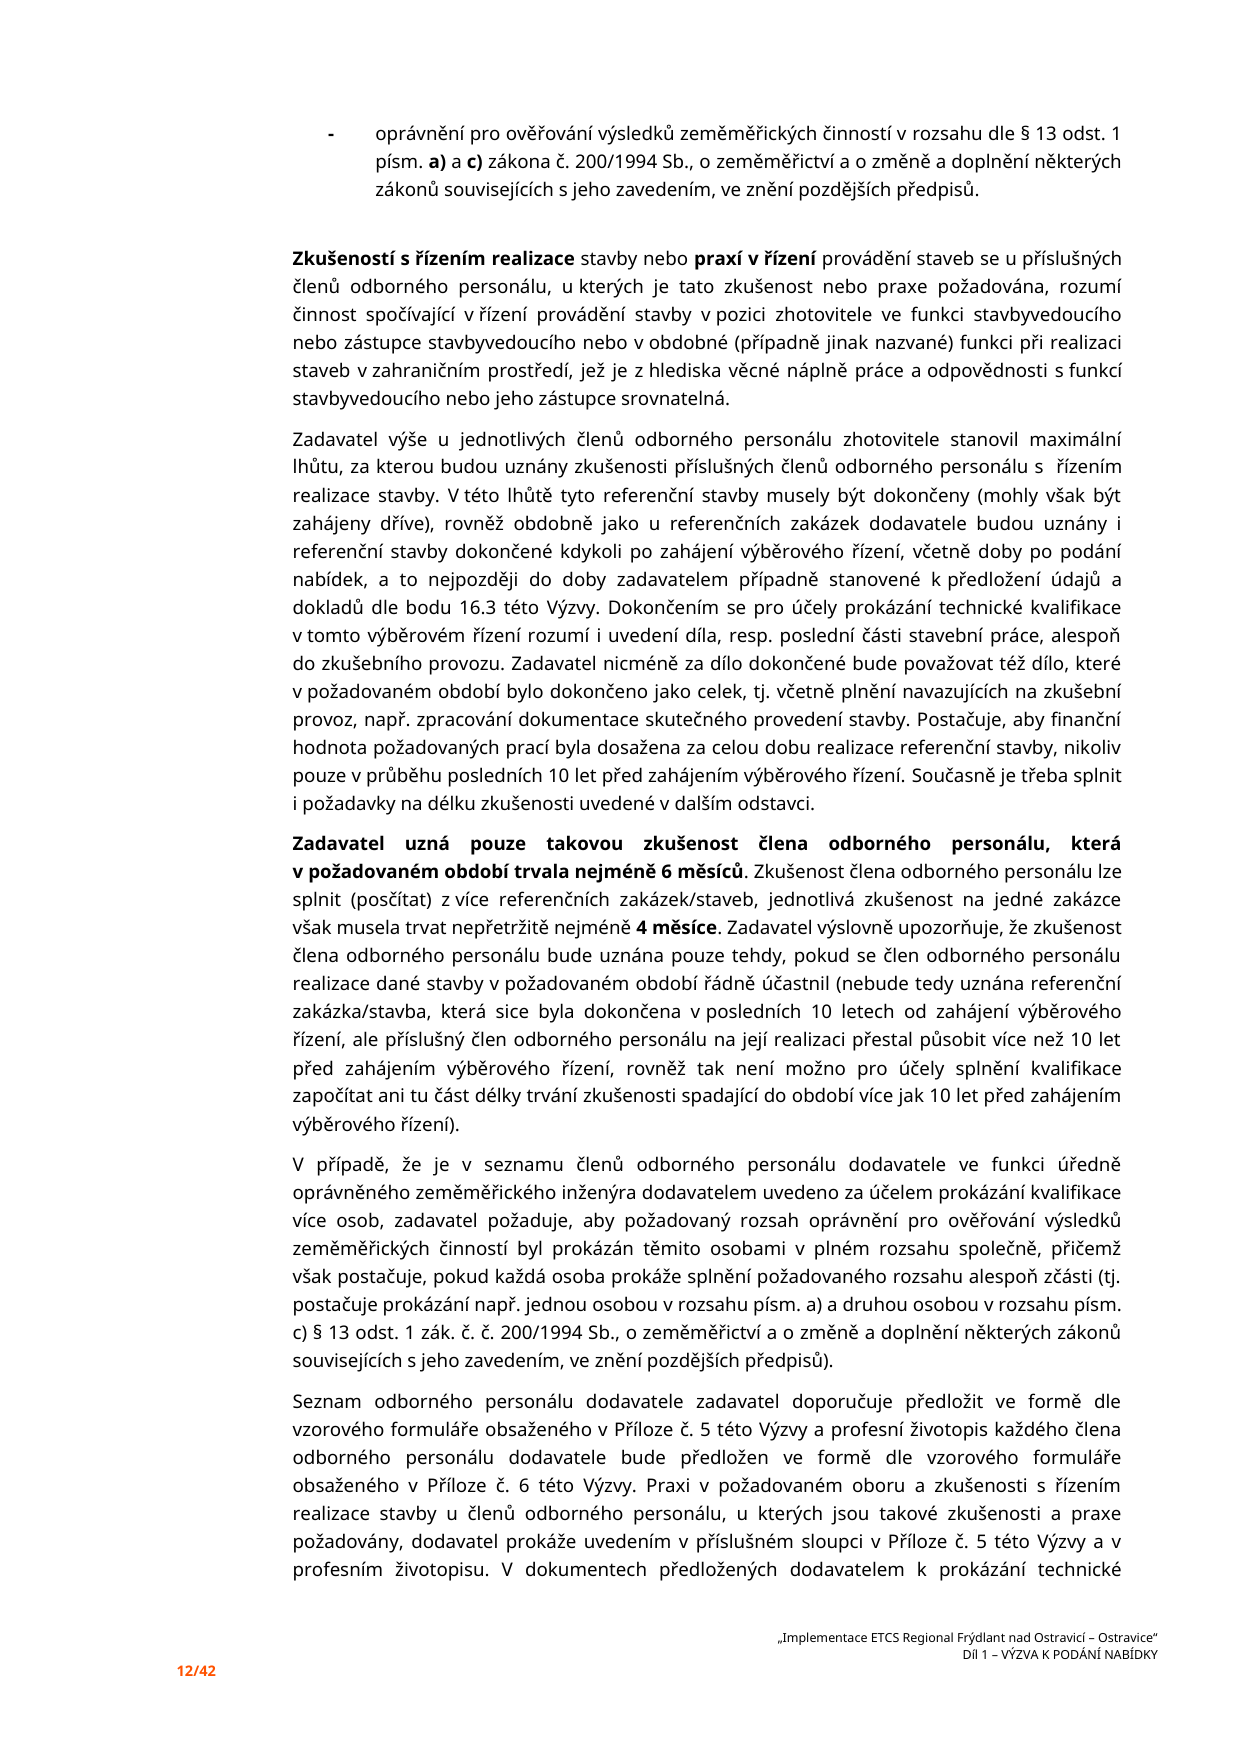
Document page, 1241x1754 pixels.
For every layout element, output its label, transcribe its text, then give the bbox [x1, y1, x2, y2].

text V případě, že je v seznamu členů odborného personálu dodavatele ve funkci úředně oprávněného zeměměřického inženýra dodavatelem uvedeno za účelem prokázání kvalifikace více osob, zadavatel požaduje, aby požadovaný rozsah oprávnění pro ověřování výsledků zeměměřických činností byl prokázán těmito osobami v plném rozsahu společně, přičemž však postačuje, pokud každá osoba prokáže splnění požadovaného rozsahu alespoň zčásti (tj. postačuje prokázání např. jednou osobou v rozsahu písm. a) a druhou osobou v rozsahu písm. c) § 13 odst. 1 zák. č. č. 200/1994 Sb., o zeměměřictví a o změně a doplnění některých zákonů souvisejících s jeho zavedením, ve znění pozdějších předpisů). [292, 1151, 1122, 1373]
text Zkušeností s řízením realizace stavby nebo praxí v řízení provádění staveb se u příslušných členů odborného personálu, u kterých je tato zkušenost nebo praxe požadována, rozumí činnost spočívající v řízení provádění stavby v pozici zhotovitele ve funkci stavbyvedoucího nebo zástupce stavbyvedoucího nebo v obdobné (případně jinak nazvané) funkci při realizaci staveb v zahraničním prostředí, jež je z hlediska věcné náplně práce a odpovědnosti s funkcí stavbyvedoucího nebo jeho zástupce srovnatelná. [292, 245, 1122, 411]
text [292, 1388, 1122, 1582]
text Zadavatel uzná pouze takovou zkušenost člena odborného personálu, která v požadovaném období trvala nejméně 6 měsíců. Zkušenost člena odborného personálu lze splnit (posčítat) z více referenčních zakázek/staveb, jednotlivá zkušenost na jedné zakázce však musela trvat nepřetržitě nejméně 4 měsíce. Zadavatel výslovně upozorňuje, že zkušenost člena odborného personálu bude uznána pouze tehdy, pokud se člen odborného personálu realizace dané stavby v požadovaném období řádně účastnil (nebude tedy uznána referenční zakázka/stavba, která sice byla dokončena v posledních 10 letech od zahájení výběrového řízení, ale příslušný člen odborného personálu na její realizaci přestal působit více než 10 let před zahájením výběrového řízení, rovněž tak není možno pro účely splnění kvalifikace započítat ani tu část délky trvání zkušenosti spadající do období více jak 10 let před zahájením výběrového řízení). [292, 831, 1122, 1136]
text Zadavatel výše u jednotlivých členů odborného personálu zhotovitele stanovil maximální lhůtu, za kterou budou uznány zkušenosti příslušných členů odborného personálu s řízením realizace stavby. V této lhůtě tyto referenční stavby musely být dokončeny (mohly však být zahájeny dříve), rovněž obdobně jako u referenčních zakázek dodavatele budou uznány i referenční stavby dokončené kdykoli po zahájení výběrového řízení, včetně doby po podání nabídek, a to nejpozději do doby zadavatelem případně stanovené k předložení údajů a dokladů dle bodu 16.3 této Výzvy. Dokončením se pro účely prokázání technické kvalifikace v tomto výběrovém řízení rozumí i uvedení díla, resp. poslední části stavební práce, alespoň do zkušebního provozu. Zadavatel nicméně za dílo dokončené bude považovat též dílo, které v požadovaném období bylo dokončeno jako celek, tj. včetně plnění navazujících na zkušební provoz, např. zpracování dokumentace skutečného provedení stavby. Postačuje, aby finanční hodnota požadovaných prací byla dosažena za celou dobu realizace referenční stavby, nikoliv pouze v průběhu posledních 10 let před zahájením výběrového řízení. Současně je třeba splnit i požadavky na délku zkušenosti uvedené v dalším odstavci. [292, 426, 1122, 816]
text oprávnění pro ověřování výsledků zeměměřických činností v rozsahu dle § 13 odst. 1 písm. a) a c) zákona č. 200/1994 Sb., o zeměměřictví a o změně a doplnění některých zákonů souvisejících s jeho zavedením, ve znění pozdějších předpisů. [328, 121, 1122, 202]
